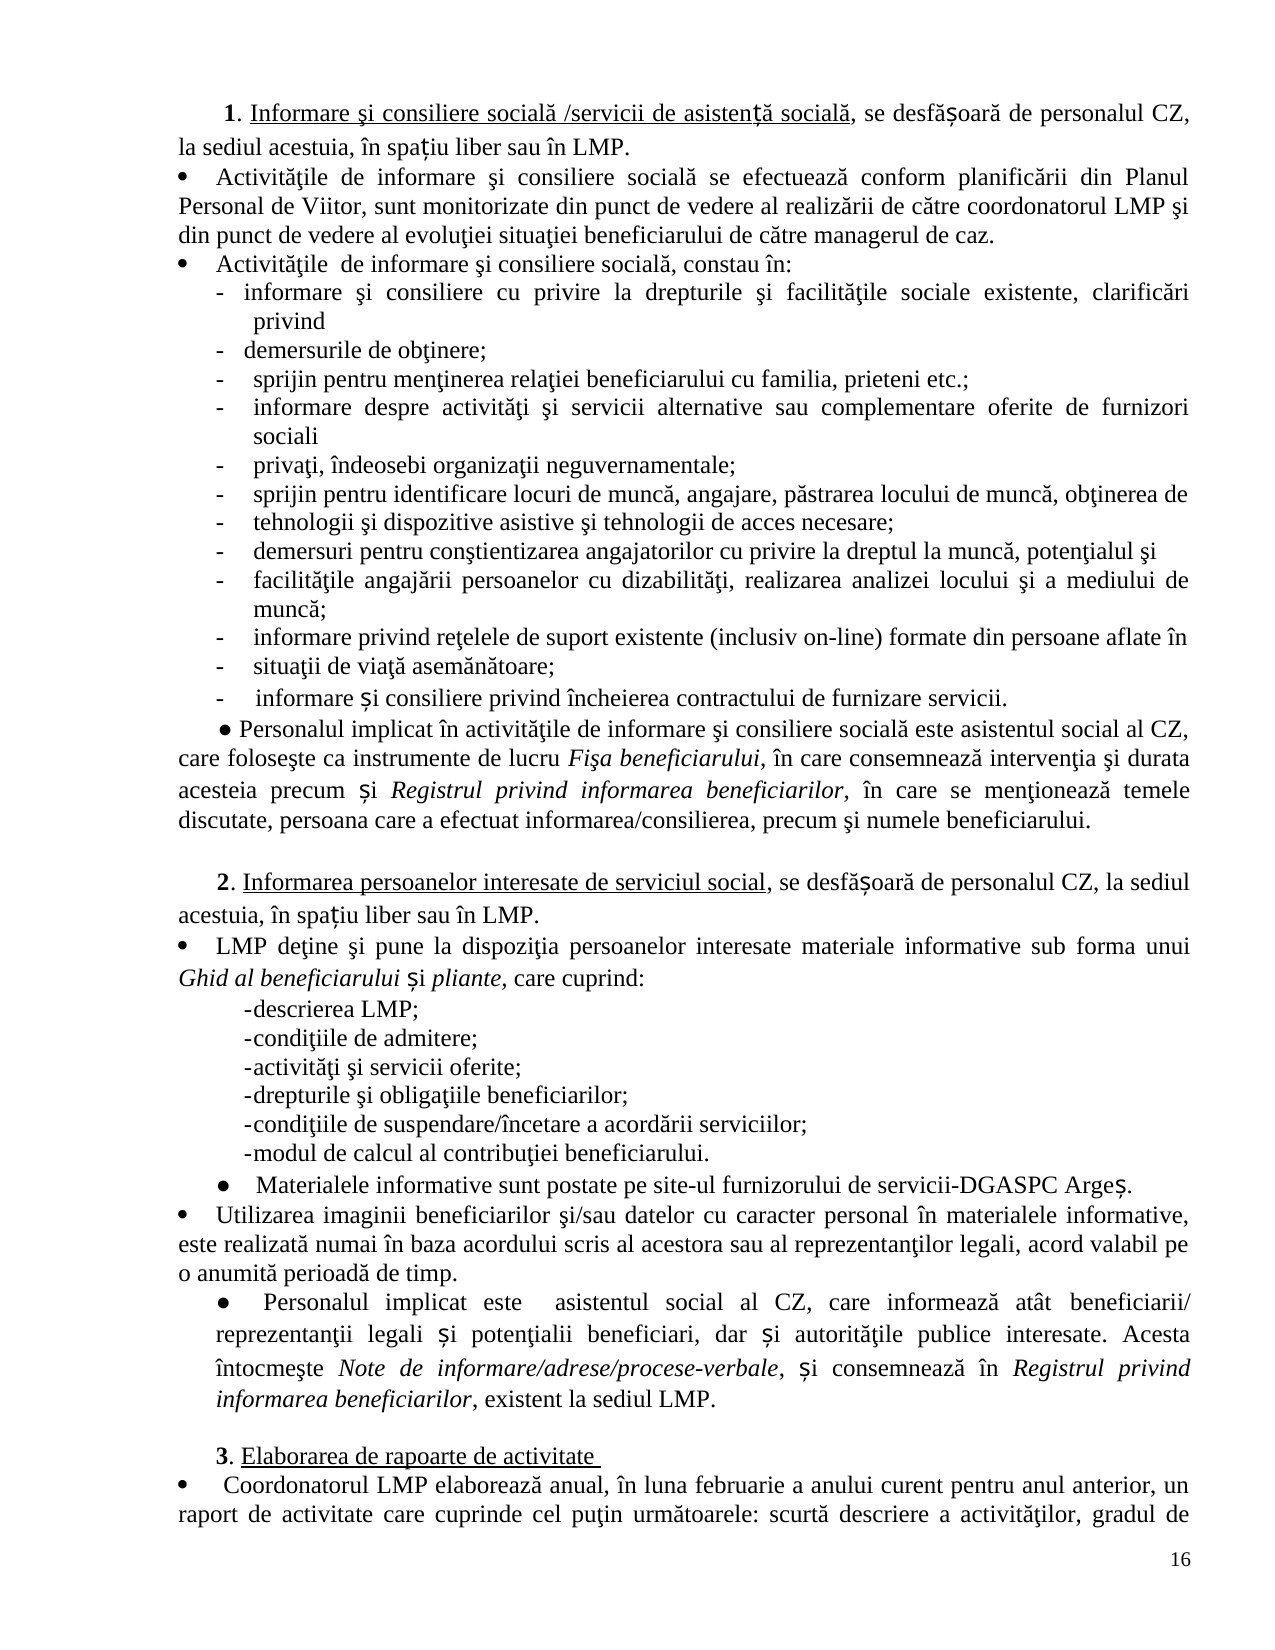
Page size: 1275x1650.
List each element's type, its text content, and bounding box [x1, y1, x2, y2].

list Activităţile de informare şi consiliere socială, constau în: [178, 249, 1191, 277]
list tehnologii şi dispozitive asistive şi tehnologii de acces necesare; [216, 507, 1191, 536]
list drepturile şi obligaţiile beneficiarilor; [244, 1080, 1191, 1109]
text ● Personalul implicat este asistentul social al CZ, care informează atât beneficiarii/ reprezentanţii legali și potenţialii beneficiari, dar și autorităţile publice interesate. Acesta întocmeşte Note de informare/adrese/procese-verbale, și consemnează în Registrul privind informarea beneficiarilor, existent la sediul LMP. [216, 1287, 1191, 1412]
list informare şi consiliere cu privire la drepturile şi facilităţile sociale existente, clarificări privind [216, 277, 1191, 335]
list facilităţile angajării persoanelor cu dizabilităţi, realizarea analizei locului şi a mediului de muncă; [216, 565, 1191, 622]
list LMP deţine şi pune la dispoziţia persoanelor interesate materiale informative sub forma unui Ghid al beneficiarului și pliante, care cuprind: [178, 931, 1191, 994]
list activităţi şi servicii oferite; [244, 1052, 1191, 1080]
list condiţiile de suspendare/încetare a acordării serviciilor; [244, 1109, 1191, 1138]
list demersurile de obţinere; [216, 335, 1191, 364]
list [178, 1470, 1191, 1527]
list modul de calcul al contribuţiei beneficiarului. [244, 1138, 1191, 1167]
list privaţi, îndeosebi organizaţii neguvernamentale; [216, 450, 1191, 479]
text 1. Informare şi consiliere socială /servicii de asistență socială, se desfășoară de personalul CZ, la sediul acestuia, în spațiu liber sau în LMP. [178, 94, 1191, 162]
text 2. Informarea persoanelor interesate de serviciul social, se desfășoară de personalul CZ, la sediul acestuia, în spațiu liber sau în LMP. [178, 863, 1191, 931]
list descrierea LMP; [244, 994, 1191, 1023]
text - informare și consiliere privind încheierea contractului de furnizare servicii. [216, 680, 1191, 714]
list demersuri pentru conştientizarea angajatorilor cu privire la dreptul la muncă, potenţialul şi [216, 536, 1191, 565]
text ● Personalul implicat în activităţile de informare şi consiliere socială este asistentul social al CZ, care foloseşte ca instrumente de lucru Fişa beneficiarului, în care consemnează intervenţia şi durata acesteia precum și Registrul privind informarea beneficiarilor, în care se menţionează temele discutate, persoana care a efectuat informarea/consilierea, precum şi numele beneficiarului. [178, 714, 1191, 834]
list Activităţile de informare şi consiliere socială se efectuează conform planificării din Planul Personal de Viitor, sunt monitorizate din punct de vedere al realizării de către coordonatorul LMP şi din punct de vedere al evoluţiei situaţiei beneficiarului de către managerul de caz. [178, 162, 1191, 249]
list informare privind reţelele de suport existente (inclusiv on-line) formate din persoane aflate în [216, 622, 1191, 651]
list sprijin pentru menţinerea relaţiei beneficiarului cu familia, prieteni etc.; [216, 364, 1191, 392]
list sprijin pentru identificare locuri de muncă, angajare, păstrarea locului de muncă, obţinerea de [216, 479, 1191, 507]
list condiţiile de admitere; [244, 1023, 1191, 1052]
list informare despre activităţi şi servicii alternative sau complementare oferite de furnizori sociali [216, 392, 1191, 450]
text ● Materialele informative sunt postate pe site-ul furnizorului de servicii-DGASPC Argeș. [178, 1167, 1191, 1201]
list 3. Elaborarea de rapoarte de activitate [178, 1441, 1191, 1470]
list situaţii de viaţă asemănătoare; [216, 651, 1191, 680]
list Utilizarea imaginii beneficiarilor şi/sau datelor cu caracter personal în materialele informative, este realizată numai în baza acordului scris al acestora sau al reprezentanţilor legali, acord valabil pe o anumită perioadă de timp. [178, 1201, 1191, 1287]
